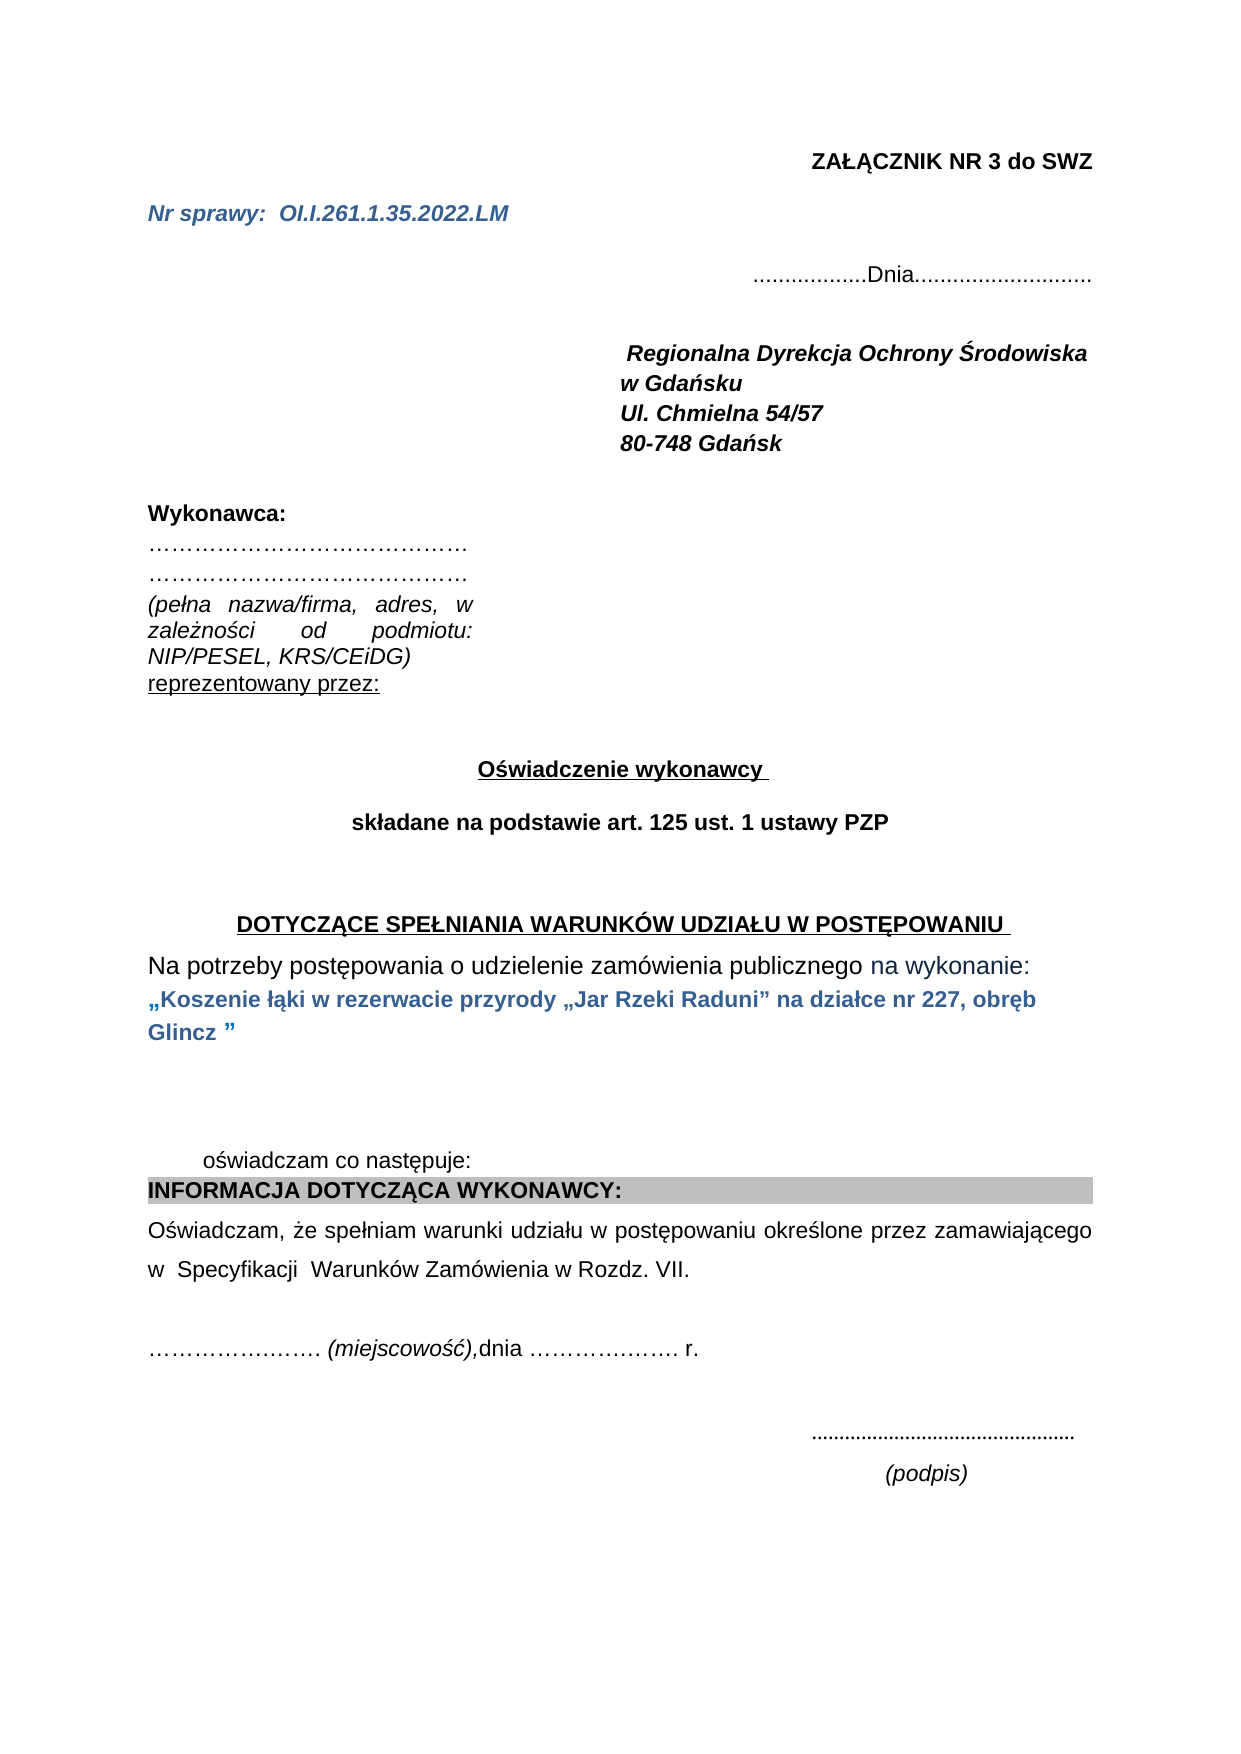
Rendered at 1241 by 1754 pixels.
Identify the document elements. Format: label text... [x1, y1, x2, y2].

text (podpis) [811, 1460, 1093, 1486]
text ZAŁĄCZNIK NR 3 do SWZ [148, 148, 1093, 174]
text DOTYCZĄCE SPEŁNIANIA WARUNKÓW UDZIAŁU W POSTĘPOWANIU [148, 911, 1093, 938]
text Na potrzeby postępowania o udzielenie zamówienia publicznego na wykonanie: „Koszenie łąki w rezerwacie przyrody „Jar Rzeki Raduni” na działce nr 227, obręb Glincz ” [148, 951, 1093, 1046]
text ..................Dnia............................ [148, 261, 1093, 287]
text 80-748 Gdańsk [620, 430, 1093, 457]
text Ul. Chmielna 54/57 [620, 400, 1093, 426]
text w Gdańsku [620, 370, 1093, 396]
text INFORMACJA DOTYCZĄCA WYKONAWCY: [148, 1177, 1093, 1204]
text Oświadczenie wykonawcy [148, 756, 1093, 783]
text ………………………………………… [148, 1417, 1093, 1446]
text Oświadczam, że spełniam warunki udziału w postępowaniu określone przez zamawiającego w Specyfikacji Warunków Zamówienia w Rozdz. VII. [148, 1217, 1093, 1283]
text Wykonawca: [148, 500, 1093, 526]
text składane na podstawie art. 125 ust. 1 ustawy PZP [148, 808, 1093, 835]
text ………………………………………………………………………… [148, 530, 472, 587]
text Nr sprawy: OI.I.261.1.35.2022.LM [148, 200, 1093, 227]
text oświadczam co następuje: [177, 1147, 1093, 1173]
text reprezentowany przez: [148, 670, 1093, 696]
text …………….……. (miejscowość),dnia ………….……. r. [148, 1335, 1093, 1362]
text Regionalna Dyrekcja Ochrony Środowiska [620, 340, 1093, 366]
text (pełna nazwa/firma, adres, w zależności od podmiotu: NIP/PESEL, KRS/CEiDG) [148, 591, 472, 670]
